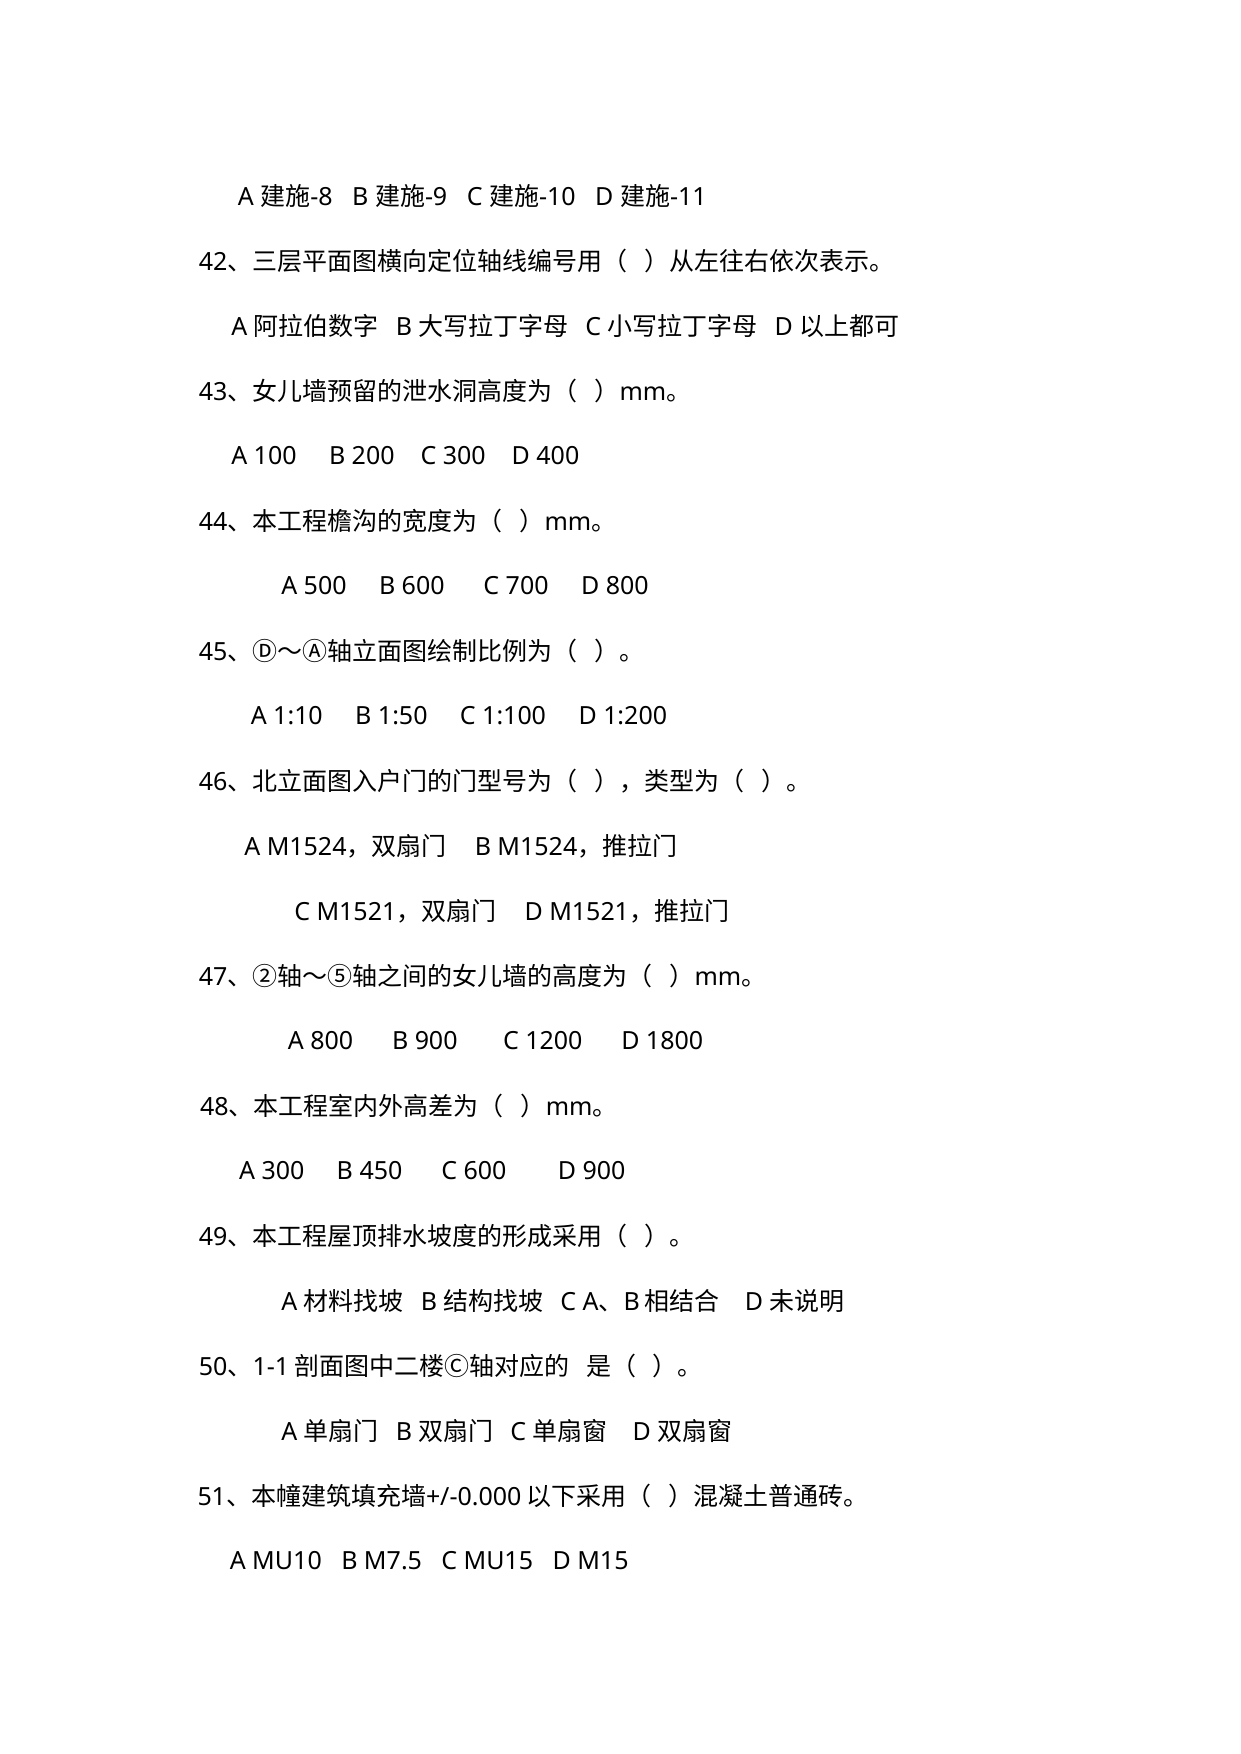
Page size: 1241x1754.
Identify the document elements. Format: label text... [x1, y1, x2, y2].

text 43、女儿墙预留的泄水洞高度为（ ）mm。 [199, 357, 1053, 422]
text A M1524，双扇门 B M1524，推拉门 [199, 812, 1053, 877]
text 51、本幢建筑填充墙+/-0.000以下采用（ ）混凝土普通砖。 [197, 1462, 1053, 1527]
text A 100 B 200 C 300 D 400 [199, 422, 1053, 487]
text A 1:10 B 1:50 C 1:100 D 1:200 [199, 682, 1053, 747]
text 42、三层平面图横向定位轴线编号用（ ）从左往右依次表示。 [199, 227, 1053, 292]
text 47、②轴～⑤轴之间的女儿墙的高度为（ ）mm。 [199, 942, 1053, 1007]
text 48、本工程室内外高差为（ ）mm。 [187, 1072, 1053, 1137]
text C M1521，双扇门 D M1521，推拉门 [199, 877, 1053, 942]
text A 300 B 450 C 600 D 900 [187, 1137, 1053, 1202]
text 49、本工程屋顶排水坡度的形成采用（ ）。 [199, 1202, 1053, 1267]
text 44、本工程檐沟的宽度为（ ）mm。 [199, 487, 1053, 552]
text 45、Ⓓ～Ⓐ轴立面图绘制比例为（ ）。 [199, 617, 1053, 682]
text A MU10 B M7.5 C MU15 D M15 [197, 1527, 1053, 1592]
text A 单扇门 B 双扇门 C 单扇窗 D 双扇窗 [199, 1397, 1053, 1462]
text A 建施-8 B 建施-9 C 建施-10 D 建施-11 [199, 162, 1053, 227]
text A 材料找坡 B 结构找坡 C A、B相结合 D 未说明 [199, 1267, 1053, 1332]
text A 阿拉伯数字 B 大写拉丁字母 C 小写拉丁字母 D 以上都可 [199, 292, 1053, 357]
text 46、北立面图入户门的门型号为（ ），类型为（ ）。 [199, 747, 1053, 812]
text 50、1-1剖面图中二楼Ⓒ轴对应的 是（ ）。 [199, 1332, 1053, 1397]
text A 800 B 900 C 1200 D 1800 [199, 1007, 1053, 1072]
text A 500 B 600 C 700 D 800 [199, 552, 1053, 617]
